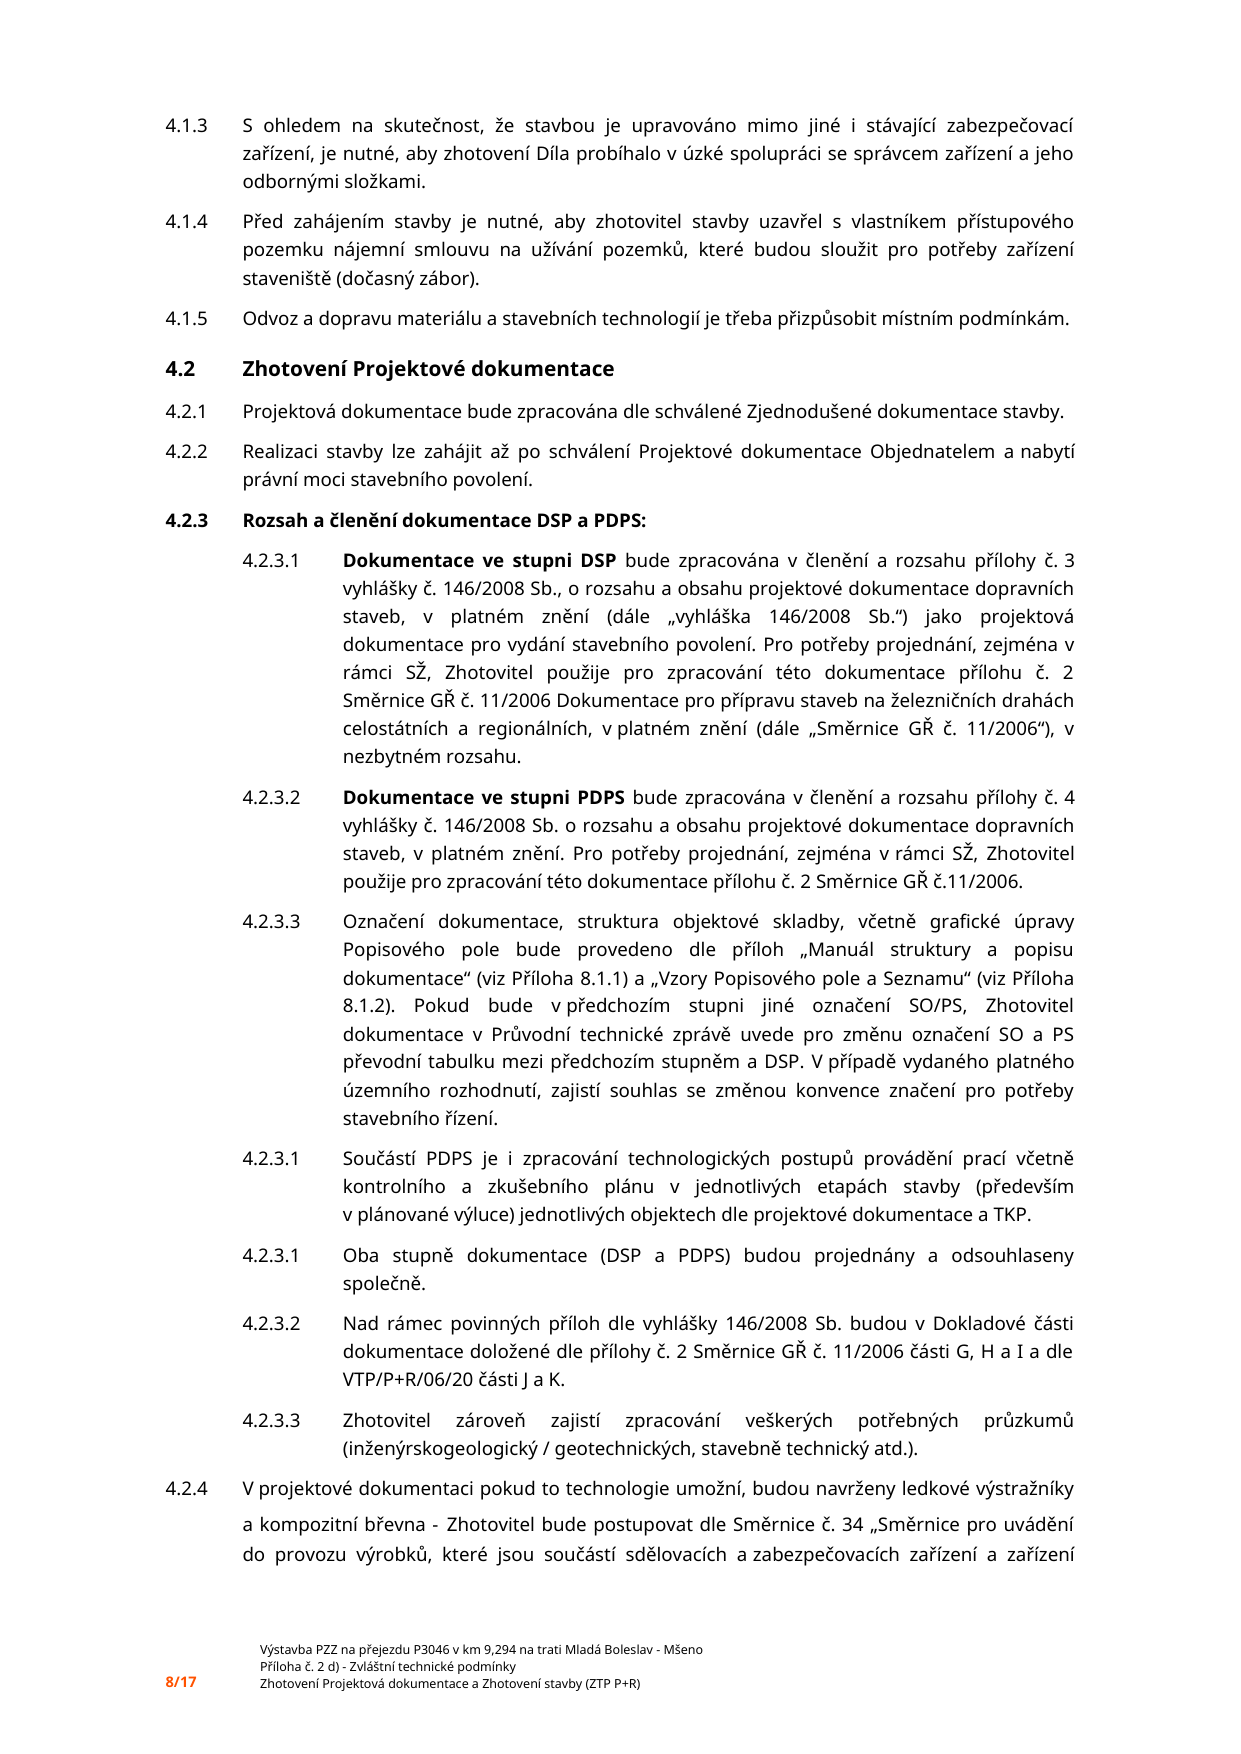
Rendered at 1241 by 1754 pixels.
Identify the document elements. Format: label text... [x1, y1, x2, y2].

text Zhotovitel zároveň zajistí zpracování veškerých potřebných průzkumů (inženýrskogeologický / geotechnických, stavebně technický atd.). [242, 1407, 1075, 1461]
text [165, 1476, 1075, 1567]
text Rozsah a členění dokumentace DSP a PDPS: [165, 507, 1075, 532]
list Součástí PDPS je i zpracování technologických postupů provádění prací včetně kontrolního a zkušebního plánu v jednotlivých etapách stavby (především v plánované výluce) jednotlivých objektech dle projektové dokumentace a TKP. [242, 1145, 1075, 1227]
text Před zahájením stavby je nutné, aby zhotovitel stavby uzavřel s vlastníkem přístupového pozemku nájemní smlouvu na užívání pozemků, které budou sloužit pro potřeby zařízení staveniště (dočasný zábor). [165, 209, 1075, 290]
text Realizaci stavby lze zahájit až po schválení Projektové dokumentace Objednatelem a nabytí právní moci stavebního povolení. [165, 438, 1075, 492]
text Označení dokumentace, struktura objektové skladby, včetně grafické úpravy Popisového pole bude provedeno dle příloh „Manuál struktury a popisu dokumentace“ (viz Příloha 8.1.1) a „Vzory Popisového pole a Seznamu“ (viz Příloha 8.1.2). Pokud bude v předchozím stupni jiné označení SO/PS, Zhotovitel dokumentace v Průvodní technické zprávě uvede pro změnu označení SO a PS převodní tabulku mezi předchozím stupněm a DSP. V případě vydaného platného územního rozhodnutí, zajistí souhlas se změnou konvence značení pro potřeby stavebního řízení. [242, 909, 1075, 1130]
text Dokumentace ve stupni PDPS bude zpracována v členění a rozsahu přílohy č. 4 vyhlášky č. 146/2008 Sb. o rozsahu a obsahu projektové dokumentace dopravních staveb, v platném znění. Pro potřeby projednání, zejména v rámci SŽ, Zhotovitel použije pro zpracování této dokumentace přílohu č. 2 Směrnice GŘ č.11/2006. [242, 784, 1075, 894]
text Nad rámec povinných příloh dle vyhlášky 146/2008 Sb. budou v Dokladové části dokumentace doložené dle přílohy č. 2 Směrnice GŘ č. 11/2006 části G, H a I a dle VTP/P+R/06/20 části J a K. [242, 1311, 1075, 1392]
text Odvoz a dopravu materiálu a stavebních technologií je třeba přizpůsobit místním podmínkám. [165, 305, 1075, 331]
text Dokumentace ve stupni DSP bude zpracována v členění a rozsahu přílohy č. 3 vyhlášky č. 146/2008 Sb., o rozsahu a obsahu projektové dokumentace dopravních staveb, v platném znění (dále „vyhláška 146/2008 Sb.“) jako projektová dokumentace pro vydání stavebního povolení. Pro potřeby projednání, zejména v rámci SŽ, Zhotovitel použije pro zpracování této dokumentace přílohu č. 2 Směrnice GŘ č. 11/2006 Dokumentace pro přípravu staveb na železničních drahách celostátních a regionálních, v platném znění (dále „Směrnice GŘ č. 11/2006“), v nezbytném rozsahu. [242, 547, 1075, 769]
list Oba stupně dokumentace (DSP a PDPS) budou projednány a odsouhlaseny společně. [242, 1242, 1075, 1296]
text Projektová dokumentace bude zpracována dle schválené Zjednodušené dokumentace stavby. [165, 398, 1075, 423]
text Zhotovení Projektové dokumentace [165, 354, 1075, 383]
text S ohledem na skutečnost, že stavbou je upravováno mimo jiné i stávající zabezpečovací zařízení, je nutné, aby zhotovení Díla probíhalo v úzké spolupráci se správcem zařízení a jeho odbornými složkami. [165, 112, 1075, 194]
